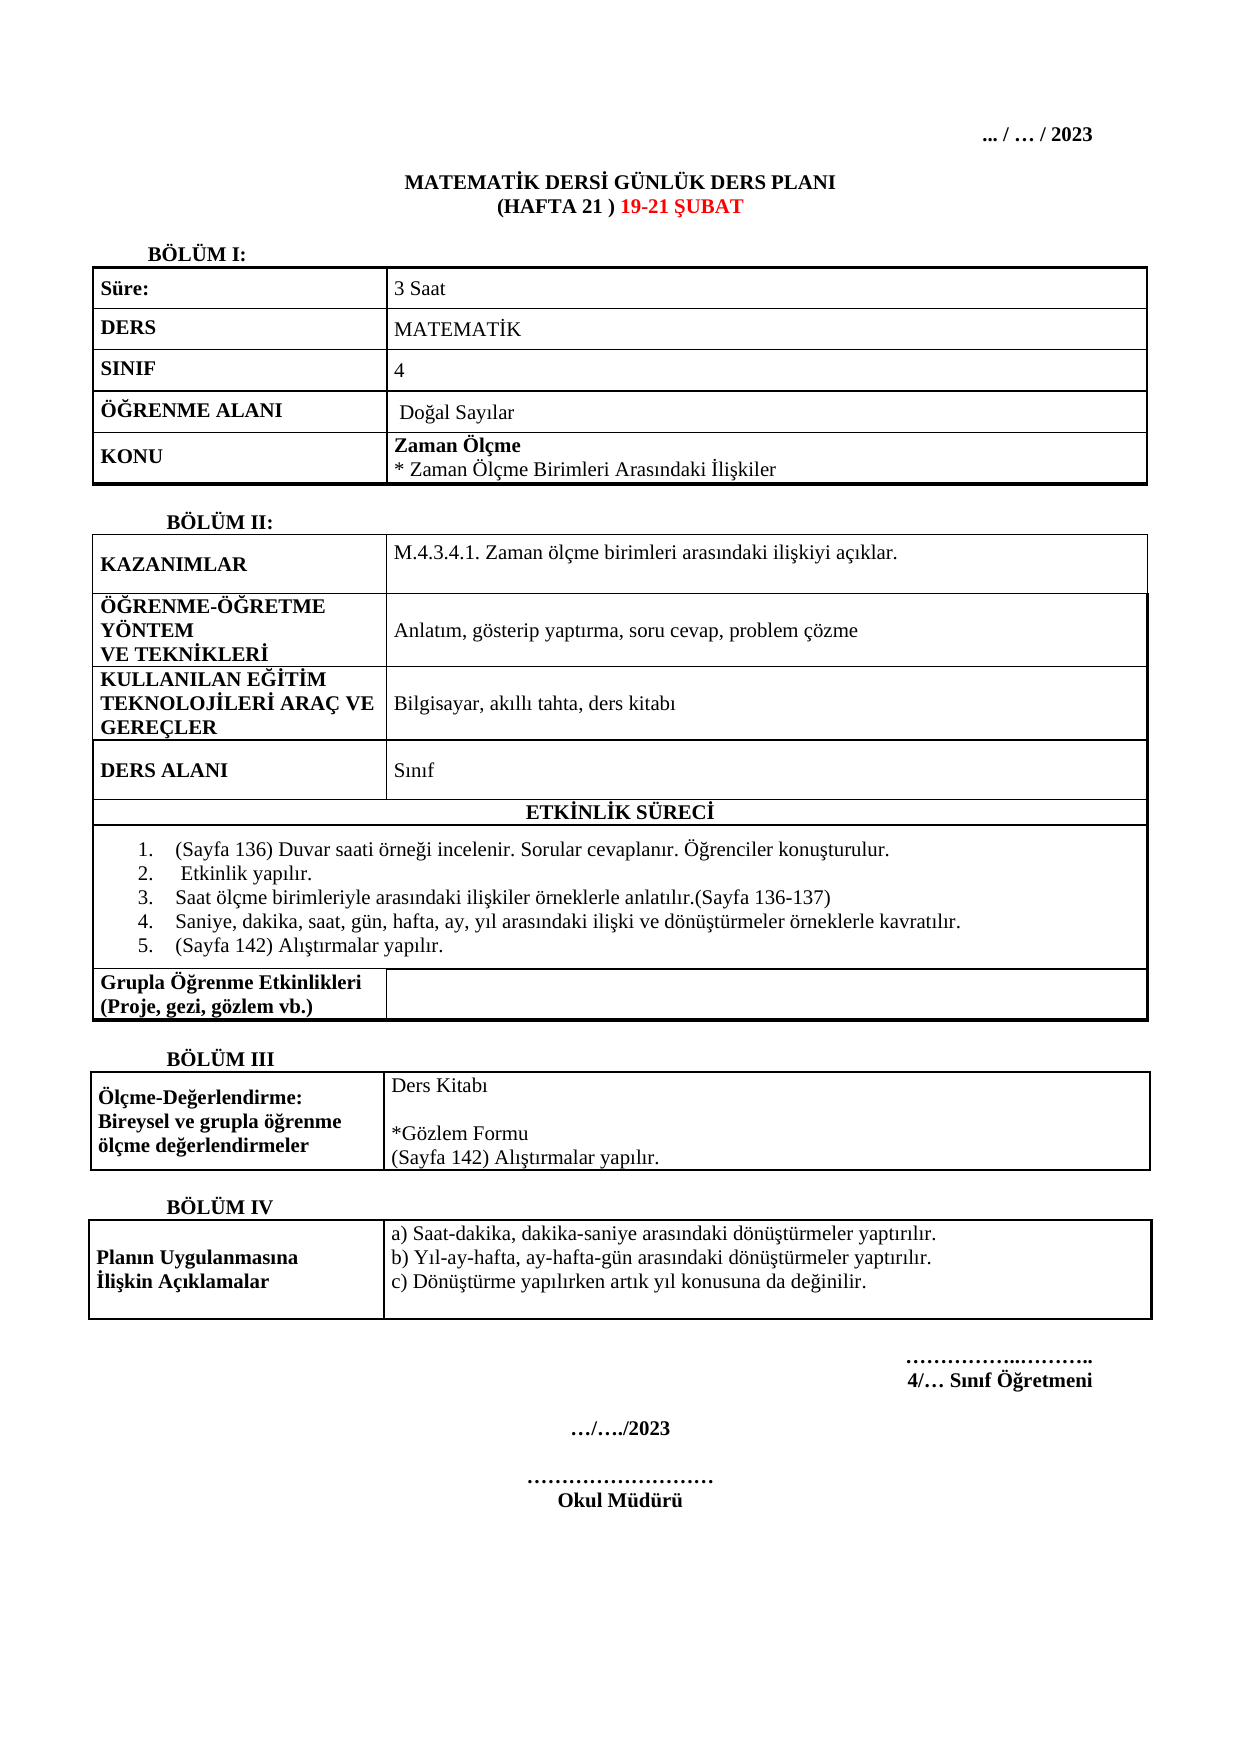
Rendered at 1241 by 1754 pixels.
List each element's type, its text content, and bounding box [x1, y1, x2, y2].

table_cell 4 [388, 350, 1146, 390]
text BÖLÜM I: [148, 242, 1092, 266]
table_cell DERS ALANI [94, 741, 386, 799]
table_header Ölçme-Değerlendirme: Bireysel ve grupla öğrenme ölçme değerlendirmeler [92, 1073, 383, 1169]
subtitle BÖLÜM IV [148, 1195, 1092, 1219]
text MATEMATİK DERSİ GÜNLÜK DERS PLANI [148, 170, 1092, 194]
table_cell KULLANILAN EĞİTİM TEKNOLOJİLERİ ARAÇ VE GEREÇLER [93, 667, 386, 739]
text BÖLÜM II: [148, 510, 1092, 534]
table_cell SINIF [94, 350, 386, 390]
table_header KAZANIMLAR [93, 535, 386, 593]
table_cell Bilgisayar, akıllı tahta, ders kitabı [387, 667, 1146, 739]
text ... / … / 2023 [148, 122, 1092, 146]
table_header 3 Saat [388, 269, 1146, 308]
subtitle BÖLÜM III [148, 1046, 1092, 1071]
table_header Planın Uygulanmasına İlişkin Açıklamalar [90, 1221, 383, 1317]
table_cell (Sayfa 136) Duvar saati örneği incelenir. Sorular cevaplanır. Öğrenciler konuşturulur. Etkinlik yapılır. Saat ölçme birimleriyle arasındaki ilişkiler örneklerle anlatılır.(Sayfa 136-137) Saniye, dakika, saat, gün, hafta, ay, yıl arasındaki ilişki ve dönüştürmeler örneklerle kavratılır. (Sayfa 142) Alıştırmalar yapılır. [94, 826, 1146, 967]
text ……………………… [148, 1464, 1092, 1488]
table_cell Sınıf [387, 741, 1146, 799]
text (HAFTA 21 ) 19-21 ŞUBAT [148, 194, 1092, 218]
table_header Ders Kitabı *Gözlem Formu (Sayfa 142) Alıştırmalar yapılır. [385, 1073, 1149, 1169]
table_header a) Saat-dakika, dakika-saniye arasındaki dönüştürmeler yaptırılır. b) Yıl-ay-hafta, ay-hafta-gün arasındaki dönüştürmeler yaptırılır. c) Dönüştürme yapılırken artık yıl konusuna da değinilir. [385, 1221, 1150, 1317]
table_header Süre: [94, 269, 386, 308]
table_cell Zaman Ölçme * Zaman Ölçme Birimleri Arasındaki İlişkiler [388, 433, 1146, 481]
table_cell MATEMATİK [388, 309, 1146, 349]
table_cell [387, 970, 1146, 1018]
table_cell Anlatım, gösterip yaptırma, soru cevap, problem çözme [387, 594, 1146, 666]
text ……………..……….. [148, 1343, 1092, 1368]
table_cell DERS [94, 309, 386, 349]
table_cell Grupla Öğrenme Etkinlikleri (Proje, gezi, gözlem vb.) [94, 969, 386, 1018]
table_cell ETKİNLİK SÜRECİ [94, 800, 1146, 824]
table_cell KONU [94, 433, 386, 481]
text …/…./2023 [148, 1416, 1092, 1440]
table_cell Doğal Sayılar [388, 392, 1146, 432]
table_header M.4.3.4.1. Zaman ölçme birimleri arasındaki ilişkiyi açıklar. [387, 535, 1147, 593]
table_cell ÖĞRENME ALANI [94, 392, 386, 432]
table_cell ÖĞRENME-ÖĞRETME YÖNTEM VE TEKNİKLERİ [93, 594, 386, 666]
text Okul Müdürü [148, 1488, 1092, 1512]
text 4/… Sınıf Öğretmeni [148, 1368, 1092, 1392]
